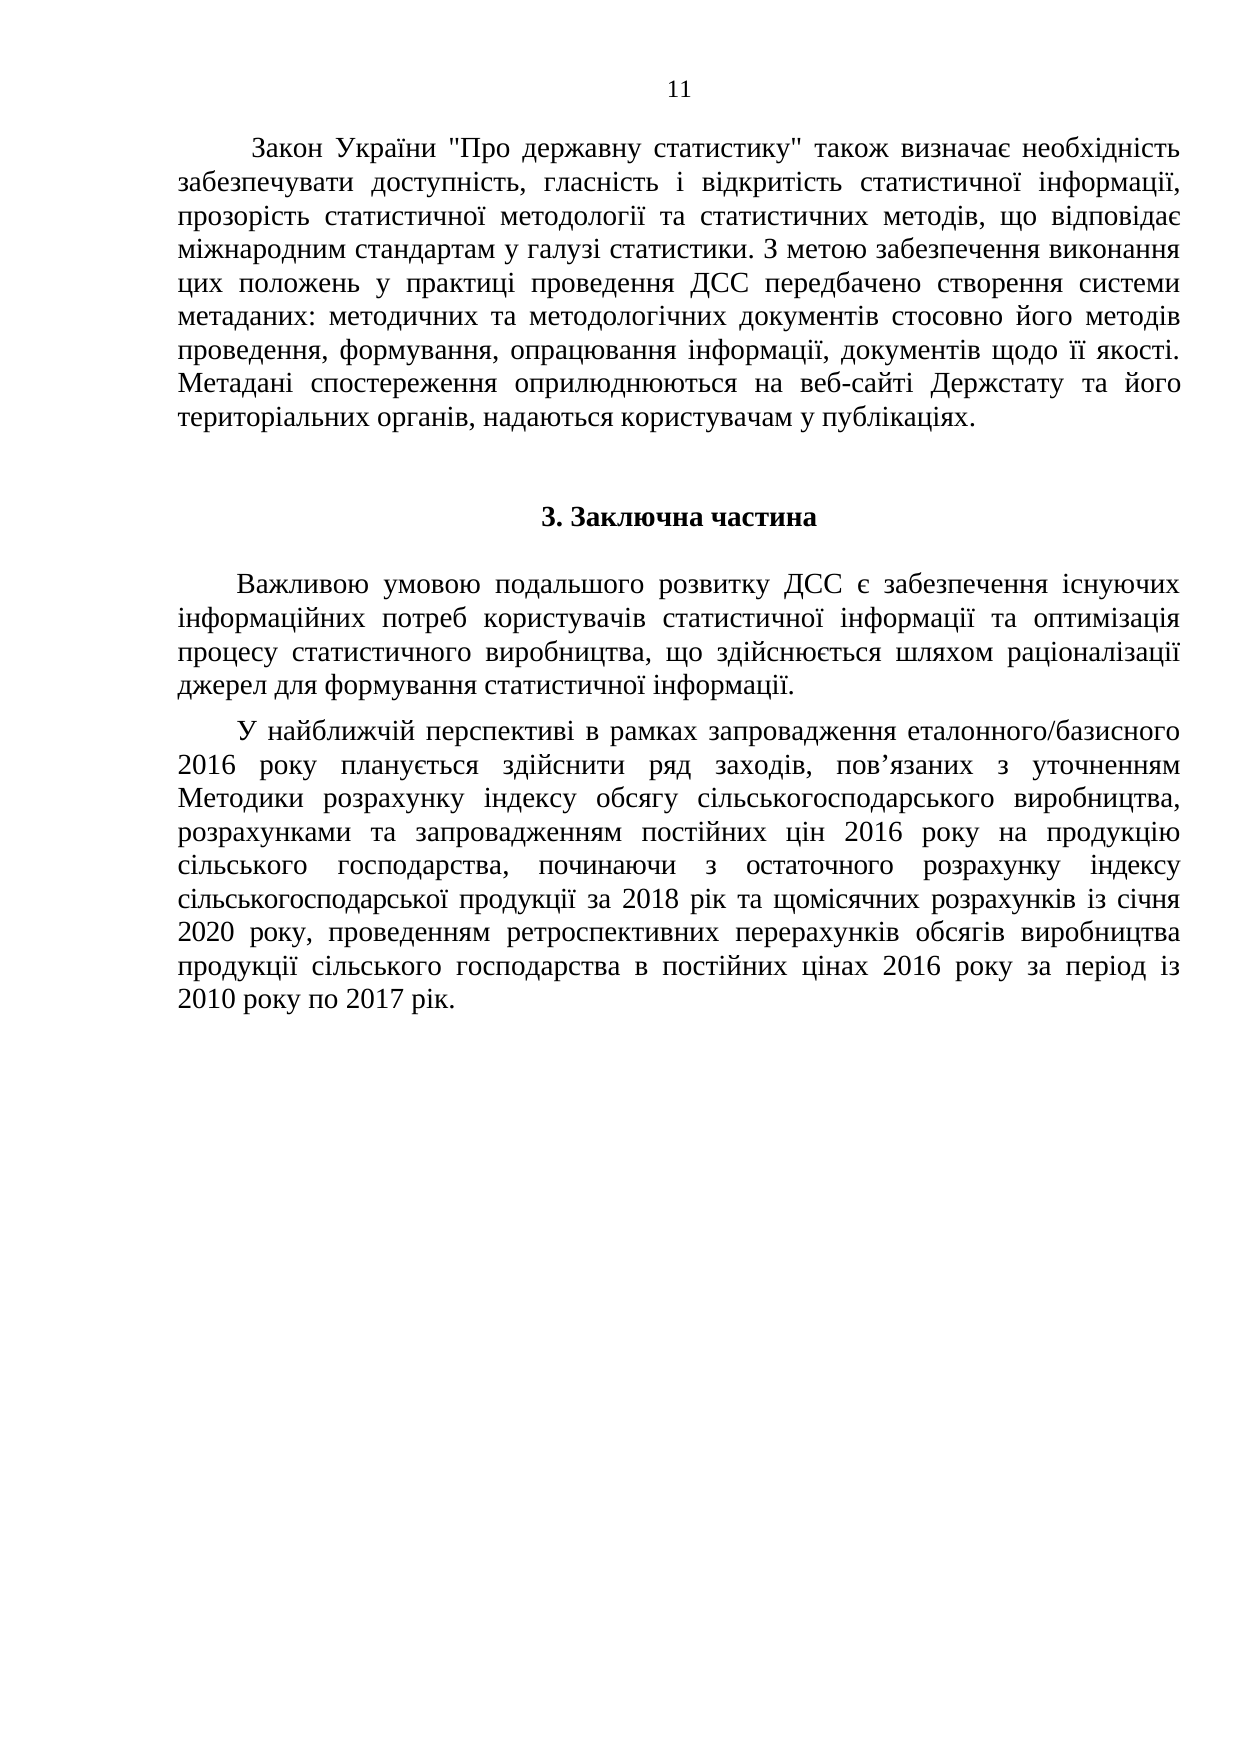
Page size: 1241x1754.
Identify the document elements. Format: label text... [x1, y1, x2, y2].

list 3. Заключна частина [177, 499, 1181, 533]
list Важливою умовою подальшого розвитку ДСС є забезпечення існуючих інформаційних потреб користувачів статистичної інформації та оптимізація процесу статистичного виробництва, що здійснюється шляхом раціоналізації джерел для формування статистичної інформації. [177, 567, 1181, 701]
list Закон України "Про державну статистику" також визначає необхідність забезпечувати доступність, гласність і відкритість статистичної інформації, прозорість статистичної методології та статистичних методів, що відповідає міжнародним стандартам у галузі статистики. З метою забезпечення виконання цих положень у практиці проведення ДСС передбачено створення системи метаданих: методичних та методологічних документів стосовно його методів проведення, формування, опрацювання інформації, документів щодо її якості. Метадані спостереження оприлюднюються на веб-сайті Держстату та його територіальних органів, надаються користувачам у публікаціях. [177, 131, 1181, 432]
text У найближчій перспективі в рамках запровадження еталонного/базисного 2016 року планується здійснити ряд заходів, пов’язаних з уточненням Методики розрахунку індексу обсягу сільськогосподарського виробництва, розрахунками та запровадженням постійних цін 2016 року на продукцію сільського господарства, починаючи з остаточного розрахунку індексу сільськогосподарської продукції за 2018 рік та щомісячних розрахунків із січня 2020 року, проведенням ретроспективних перерахунків обсягів виробництва продукції сільського господарства в постійних цінах 2016 року за період із 2010 року по 2017 рік. [177, 713, 1181, 1015]
